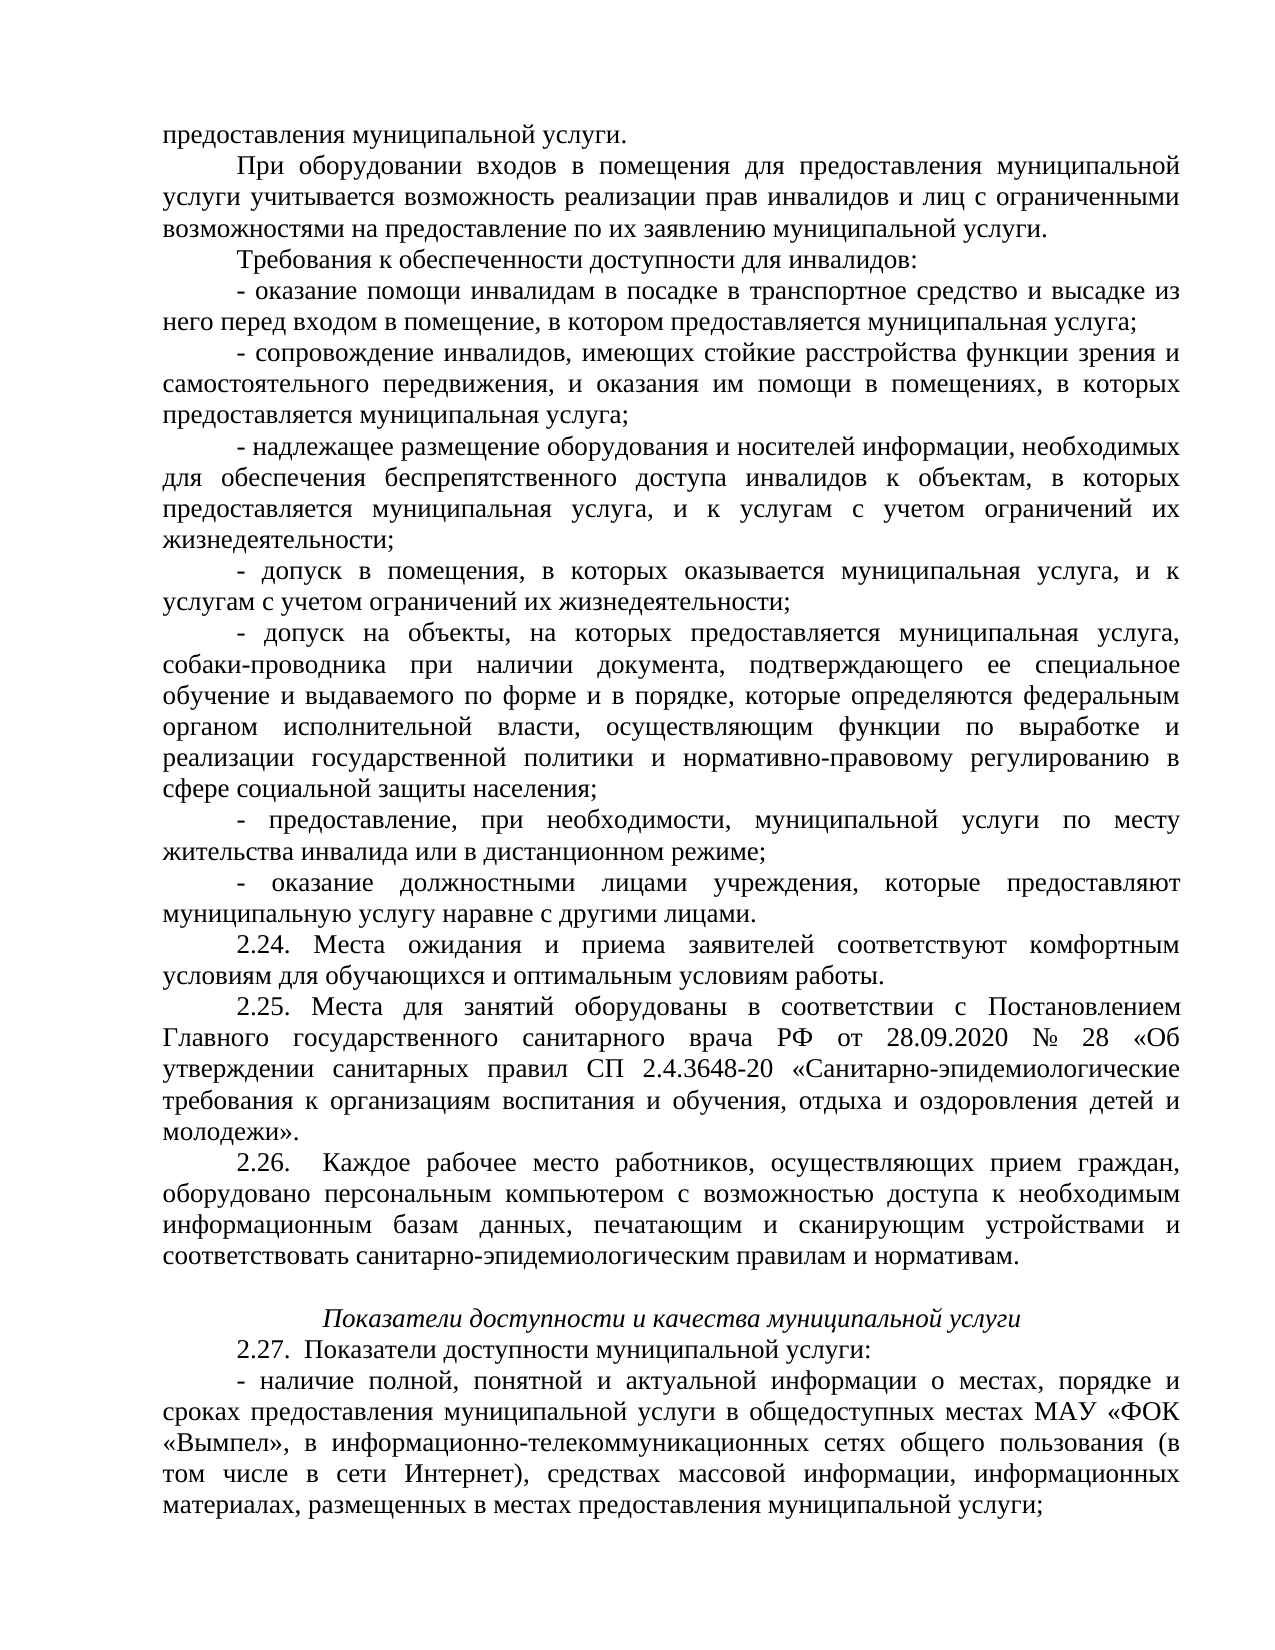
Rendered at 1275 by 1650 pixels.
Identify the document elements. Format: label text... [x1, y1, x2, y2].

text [162, 118, 1181, 149]
text - допуск на объекты, на которых предоставляется муниципальная услуга, собаки-проводника при наличии документа, подтверждающего ее специальное обучение и выдаваемого по форме и в порядке, которые определяются федеральным органом исполнительной власти, осуществляющим функции по выработке и реализации государственной политики и нормативно-правовому регулированию в сфере социальной защиты населения; [162, 617, 1181, 803]
text 2.24. Места ожидания и приема заявителей соответствуют комфортным условиям для обучающихся и оптимальным условиям работы. [162, 928, 1181, 990]
text - предоставление, при необходимости, муниципальной услуги по месту жительства инвалида или в дистанционном режиме; [162, 803, 1181, 866]
text - наличие полной, понятной и актуальной информации о местах, порядке и сроках предоставления муниципальной услуги в общедоступных местах МАУ «ФОК «Вымпел», в информационно-телекоммуникационных сетях общего пользования (в том числе в сети Интернет), средствах массовой информации, информационных материалах, размещенных в местах предоставления муниципальной услуги; [162, 1364, 1181, 1520]
text Требования к обеспеченности доступности для инвалидов: [162, 243, 1181, 274]
text - оказание помощи инвалидам в посадке в транспортное средство и высадке из него перед входом в помещение, в котором предоставляется муниципальная услуга; [162, 274, 1181, 336]
text - надлежащее размещение оборудования и носителей информации, необходимых для обеспечения беспрепятственного доступа инвалидов к объектам, в которых предоставляется муниципальная услуга, и к услугам с учетом ограничений их жизнедеятельности; [162, 430, 1181, 554]
text Показатели доступности и качества муниципальной услуги [162, 1302, 1181, 1333]
text 2.25. Места для занятий оборудованы в соответствии с Постановлением Главного государственного санитарного врача РФ от 28.09.2020 № 28 «Об утверждении санитарных правил СП 2.4.3648-20 «Санитарно-эпидемиологические требования к организациям воспитания и обучения, отдыха и оздоровления детей и молодежи». [162, 990, 1181, 1146]
text - допуск в помещения, в которых оказывается муниципальная услуга, и к услугам с учетом ограничений их жизнедеятельности; [162, 554, 1181, 617]
text - оказание должностными лицами учреждения, которые предоставляют муниципальную услугу наравне с другими лицами. [162, 866, 1181, 928]
text При оборудовании входов в помещения для предоставления муниципальной услуги учитывается возможность реализации прав инвалидов и лиц с ограниченными возможностями на предоставление по их заявлению муниципальной услуги. [162, 149, 1181, 243]
text - сопровождение инвалидов, имеющих стойкие расстройства функции зрения и самостоятельного передвижения, и оказания им помощи в помещениях, в которых предоставляется муниципальная услуга; [162, 336, 1181, 430]
text 2.26. Каждое рабочее место работников, осуществляющих прием граждан, оборудовано персональным компьютером с возможностью доступа к необходимым информационным базам данных, печатающим и сканирующим устройствами и соответствовать санитарно-эпидемиологическим правилам и нормативам. [162, 1146, 1181, 1271]
text 2.27. Показатели доступности муниципальной услуги: [162, 1333, 1181, 1364]
